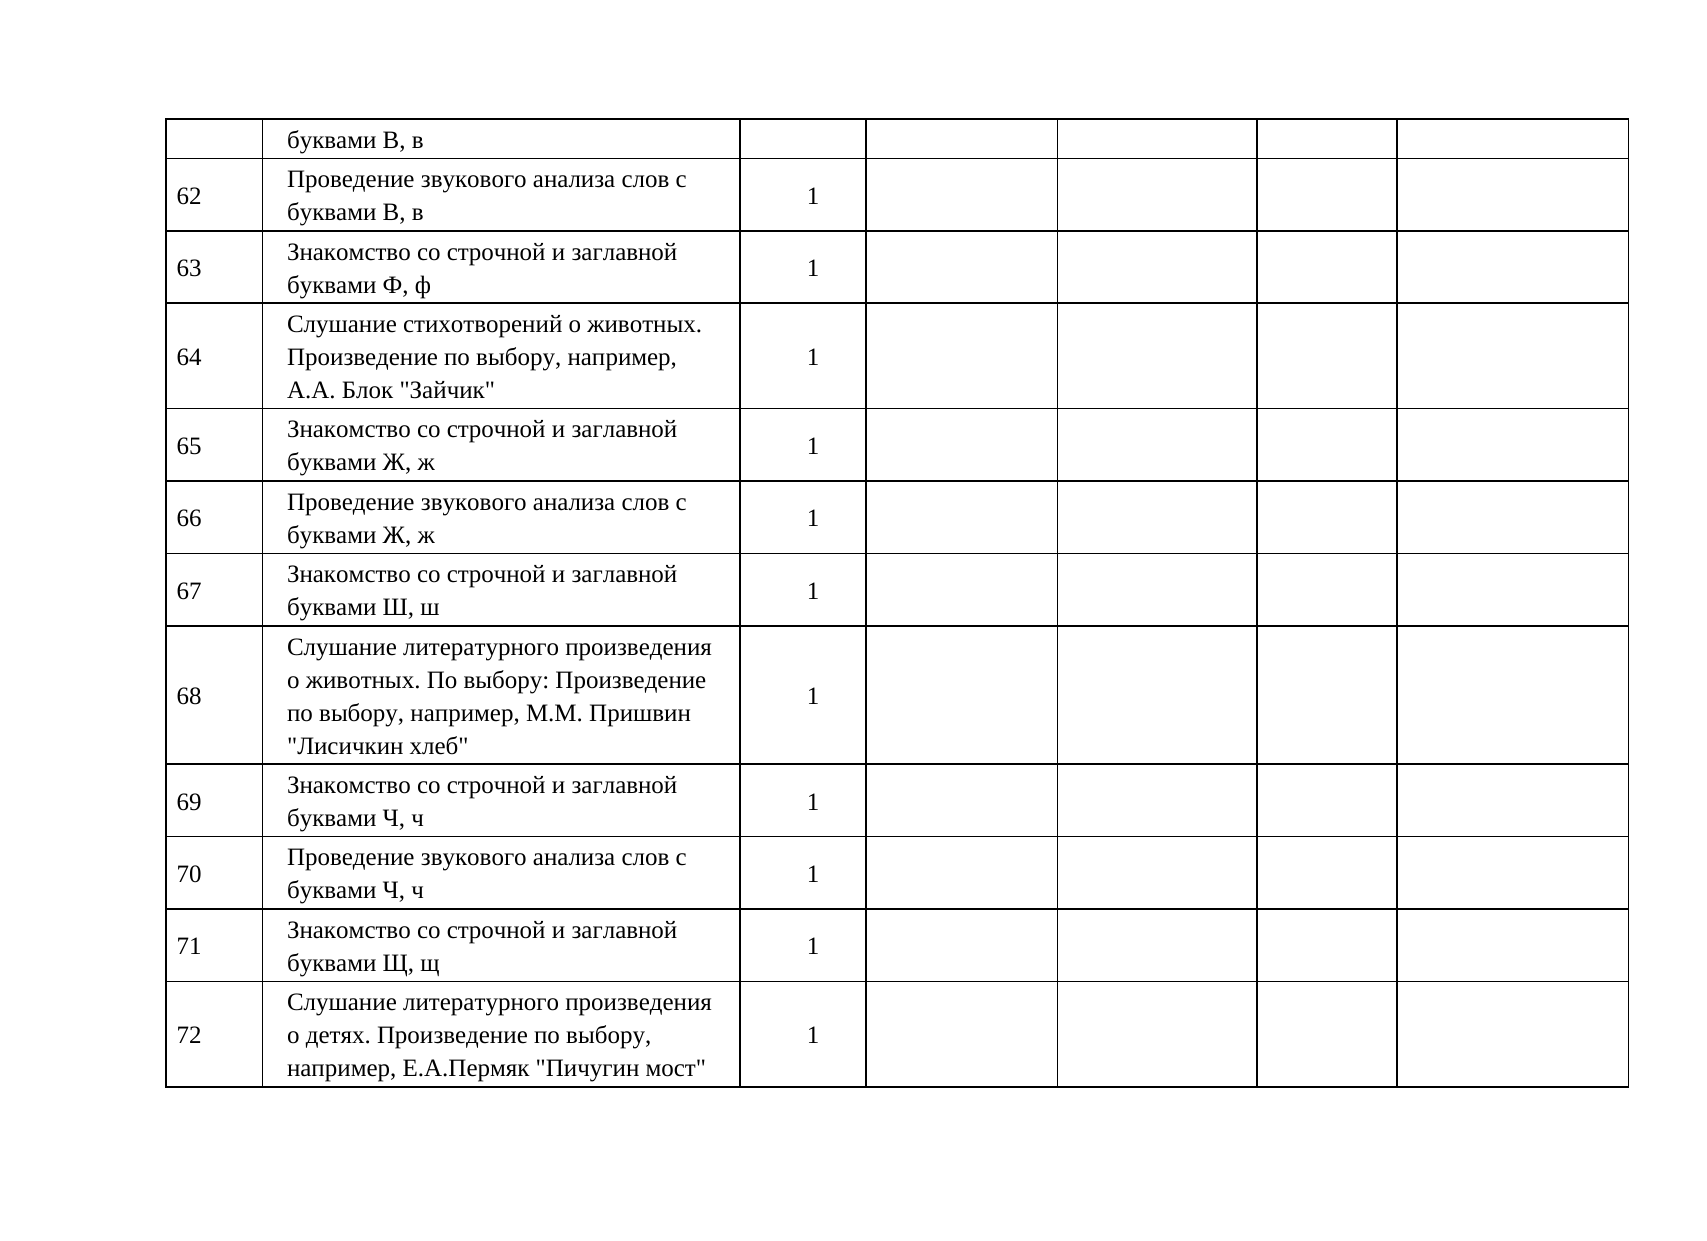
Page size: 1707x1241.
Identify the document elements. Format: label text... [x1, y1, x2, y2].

table_cell Проведение звукового анализа слов с буквами В, в [263, 159, 739, 230]
table_cell [1258, 120, 1396, 157]
table_cell 68 [167, 627, 262, 763]
table_cell Знакомство со строчной и заглавной буквами Щ, щ [263, 910, 739, 981]
table_cell 66 [167, 482, 262, 552]
table_cell 70 [167, 837, 262, 908]
table_cell [1058, 482, 1256, 552]
table_cell [1258, 482, 1396, 552]
table_cell 62 [167, 159, 262, 230]
table_cell [1058, 304, 1256, 408]
table_cell [1398, 120, 1628, 157]
table_cell [1258, 837, 1396, 908]
table_cell [1058, 982, 1256, 1086]
table_cell 1 [741, 837, 865, 908]
table_cell [1058, 409, 1256, 480]
table_cell [867, 232, 1057, 302]
table_cell [1258, 627, 1396, 763]
table_cell Знакомство со строчной и заглавной буквами Ш, ш [263, 554, 739, 625]
table_cell [1058, 765, 1256, 836]
table_cell [867, 765, 1057, 836]
table_cell [1258, 910, 1396, 981]
table_cell Знакомство со строчной и заглавной буквами Ж, ж [263, 409, 739, 480]
table_cell 1 [741, 159, 865, 230]
table_cell [867, 159, 1057, 230]
table_cell 64 [167, 304, 262, 408]
table_cell [867, 120, 1057, 157]
table_cell 1 [741, 982, 865, 1086]
table_cell 72 [167, 982, 262, 1086]
table_cell 71 [167, 910, 262, 981]
table_cell [867, 304, 1057, 408]
table_cell [1398, 159, 1628, 230]
table_cell [867, 409, 1057, 480]
table_cell Знакомство со строчной и заглавной буквами Ф, ф [263, 232, 739, 302]
table_cell [1258, 159, 1396, 230]
table_cell Проведение звукового анализа слов с буквами Ж, ж [263, 482, 739, 552]
table_cell Слушание литературного произведения о детях. Произведение по выбору, например, Е.А.Пермяк "Пичугин мост" [263, 982, 739, 1086]
table_cell 1 [741, 409, 865, 480]
table_cell [867, 554, 1057, 625]
table_cell [1398, 982, 1628, 1086]
table_cell [1058, 159, 1256, 230]
table_cell 1 [741, 304, 865, 408]
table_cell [263, 120, 739, 157]
table_cell 1 [741, 120, 865, 157]
table_cell Слушание литературного произведения о животных. По выбору: Произведение по выбору, например, М.М. Пришвин "Лисичкин хлеб" [263, 627, 739, 763]
table_cell [867, 482, 1057, 552]
table_cell [1058, 232, 1256, 302]
table_cell 65 [167, 409, 262, 480]
table_cell [1398, 627, 1628, 763]
table_cell [867, 982, 1057, 1086]
table_cell 67 [167, 554, 262, 625]
table_cell 1 [741, 232, 865, 302]
table_cell [1058, 554, 1256, 625]
table_cell [1398, 554, 1628, 625]
table_cell 1 [741, 765, 865, 836]
table_cell [1058, 910, 1256, 981]
table_cell 69 [167, 765, 262, 836]
table_cell [867, 627, 1057, 763]
table_cell Знакомство со строчной и заглавной буквами Ч, ч [263, 765, 739, 836]
table_cell [1258, 982, 1396, 1086]
table_cell 1 [741, 554, 865, 625]
table_cell [1258, 409, 1396, 480]
table_cell [1258, 232, 1396, 302]
table_cell [1258, 554, 1396, 625]
table_cell Слушание стихотворений о животных. Произведение по выбору, например, А.А. Блок "Зайчик" [263, 304, 739, 408]
table_cell [1398, 765, 1628, 836]
table_cell 61 [167, 120, 262, 157]
table_cell [867, 910, 1057, 981]
table_cell [1058, 837, 1256, 908]
table_cell 1 [741, 627, 865, 763]
table_cell [1058, 120, 1256, 157]
table_cell [1398, 482, 1628, 552]
table_cell [867, 837, 1057, 908]
table_cell 1 [741, 910, 865, 981]
table_cell 63 [167, 232, 262, 302]
table_cell [1398, 304, 1628, 408]
table_cell [1398, 910, 1628, 981]
table_cell [1398, 409, 1628, 480]
table_cell [1398, 232, 1628, 302]
table_cell [1058, 627, 1256, 763]
table_cell 1 [741, 482, 865, 552]
table_cell [1258, 765, 1396, 836]
table_cell Проведение звукового анализа слов с буквами Ч, ч [263, 837, 739, 908]
table_cell [1398, 837, 1628, 908]
table_cell [1258, 304, 1396, 408]
